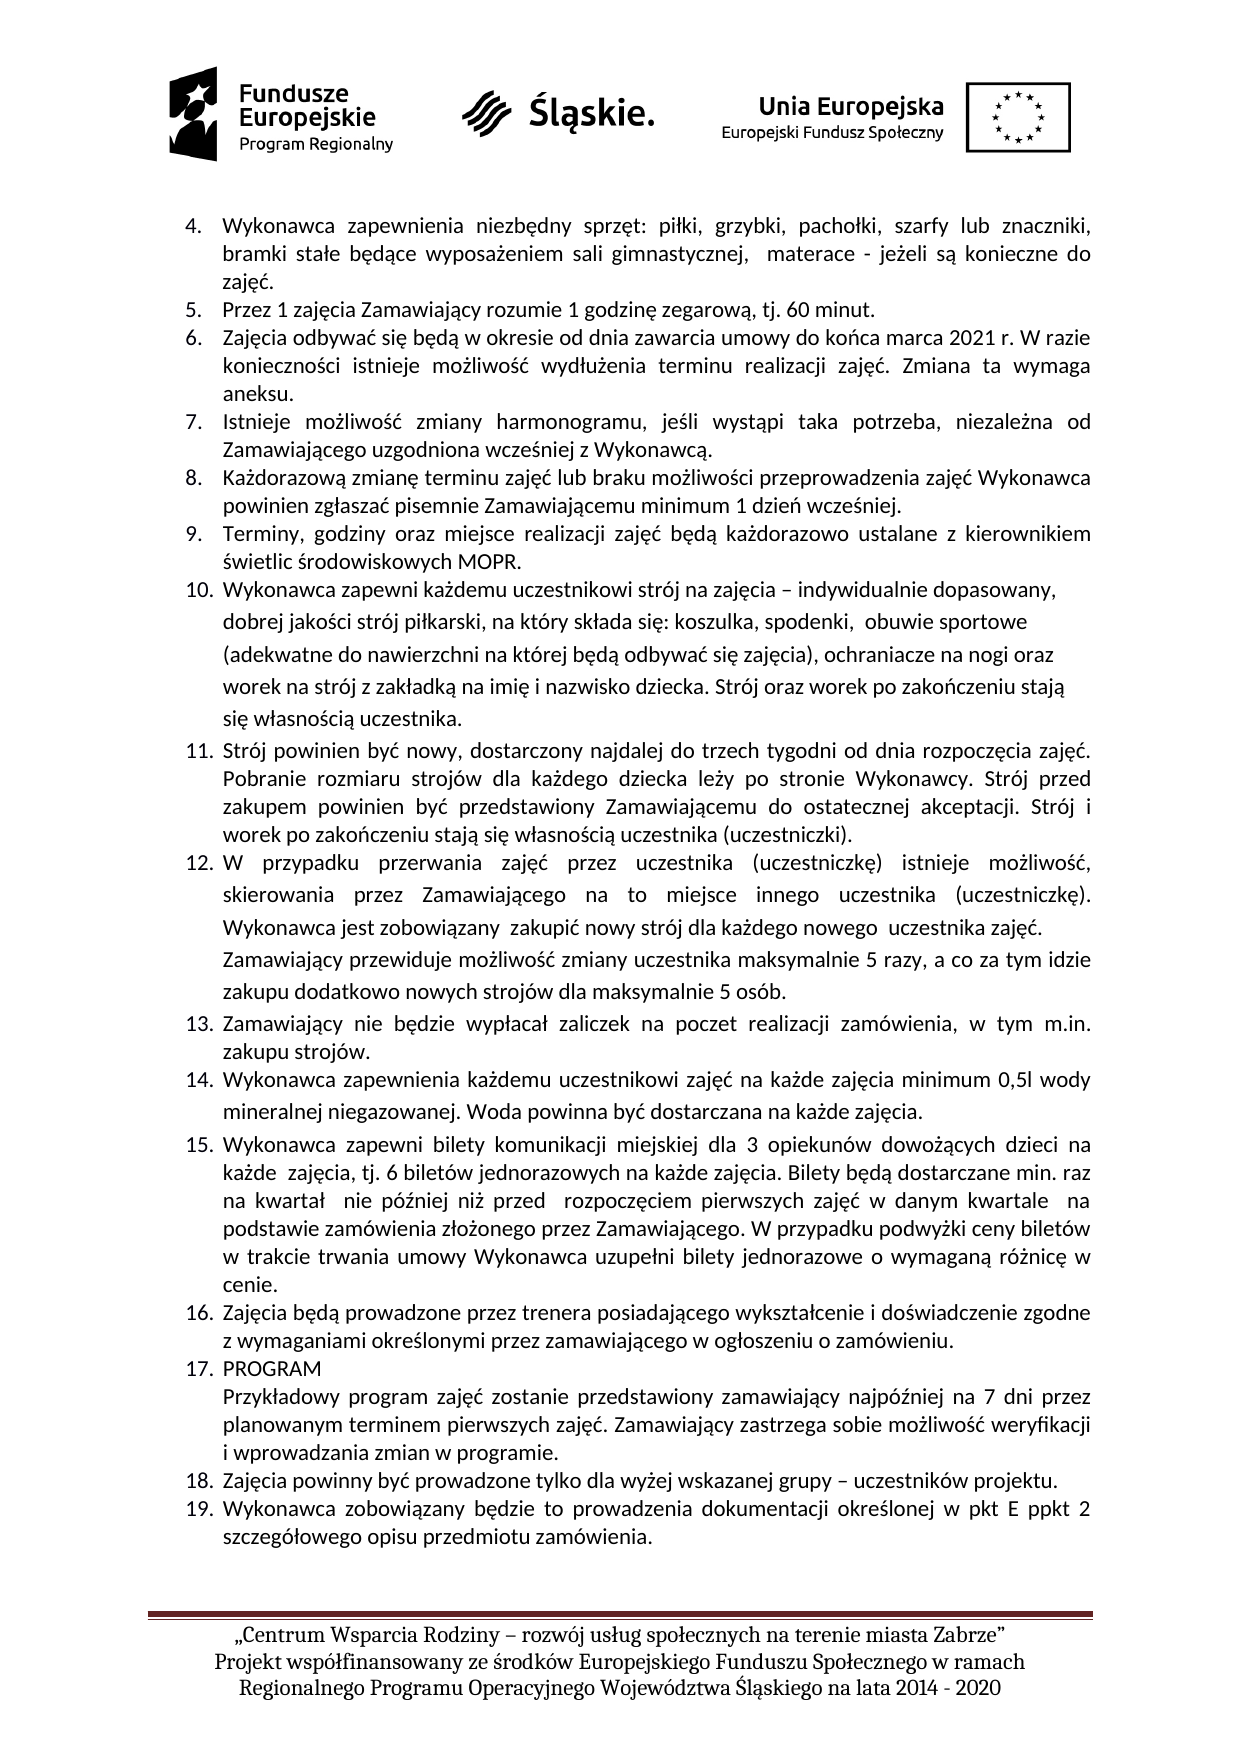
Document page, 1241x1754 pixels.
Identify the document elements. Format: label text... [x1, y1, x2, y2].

list Przykładowy program zajęć zostanie przedstawiony zamawiający najpóźniej na 7 dni przez planowanym terminem pierwszych zajęć. Zamawiający zastrzega sobie możliwość weryfikacji i wprowadzania zmian w programie. [223, 1382, 1093, 1466]
list Wykonawca zapewni każdemu uczestnikowi strój na zajęcia – indywidualnie dopasowany, dobrej jakości strój piłkarski, na który składa się: koszulka, spodenki, obuwie sportowe (adekwatne do nawierzchni na której będą odbywać się zajęcia), ochraniacze na nogi oraz worek na strój z zakładką na imię i nazwisko dziecka. Strój oraz worek po zakończeniu stają się własnością uczestnika. [185, 575, 1093, 732]
list Wykonawca zobowiązany będzie to prowadzenia dokumentacji określonej w pkt E ppkt 2 szczegółowego opisu przedmiotu zamówienia. [185, 1494, 1093, 1550]
list Zajęcia odbywać się będą w okresie od dnia zawarcia umowy do końca marca 2021 r. W razie konieczności istnieje możliwość wydłużenia terminu realizacji zajęć. Zmiana ta wymaga aneksu. [185, 323, 1093, 407]
list Strój powinien być nowy, dostarczony najdalej do trzech tygodni od dnia rozpoczęcia zajęć. Pobranie rozmiaru strojów dla każdego dziecka leży po stronie Wykonawcy. Strój przed zakupem powinien być przedstawiony Zamawiającemu do ostatecznej akceptacji. Strój i worek po zakończeniu stają się własnością uczestnika (uczestniczki). [185, 736, 1093, 848]
list Terminy, godziny oraz miejsce realizacji zajęć będą każdorazowo ustalane z kierownikiem świetlic środowiskowych MOPR. [185, 519, 1093, 575]
list Zamawiający nie będzie wypłacał zaliczek na poczet realizacji zamówienia, w tym m.in. zakupu strojów. [185, 1009, 1093, 1065]
list Przez 1 zajęcia Zamawiający rozumie 1 godzinę zegarową, tj. 60 minut. [185, 295, 1093, 323]
list Wykonawca zapewnienia niezbędny sprzęt: piłki, grzybki, pachołki, szarfy lub znaczniki, bramki stałe będące wyposażeniem sali gimnastycznej, materace - jeżeli są konieczne do zajęć. [185, 211, 1093, 295]
picture [147, 44, 1093, 183]
list Zajęcia będą prowadzone przez trenera posiadającego wykształcenie i doświadczenie zgodne z wymaganiami określonymi przez zamawiającego w ogłoszeniu o zamówieniu. [185, 1298, 1093, 1354]
list Wykonawca zapewnienia każdemu uczestnikowi zajęć na każde zajęcia minimum 0,5l wody mineralnej niegazowanej. Woda powinna być dostarczana na każde zajęcia. [185, 1065, 1093, 1126]
list Zajęcia powinny być prowadzone tylko dla wyżej wskazanej grupy – uczestników projektu. [185, 1466, 1093, 1494]
list Zamawiający przewiduje możliwość zmiany uczestnika maksymalnie 5 razy, a co za tym idzie zakupu dodatkowo nowych strojów dla maksymalnie 5 osób. [223, 945, 1093, 1005]
list W przypadku przerwania zajęć przez uczestnika (uczestniczkę) istnieje możliwość, skierowania przez Zamawiającego na to miejsce innego uczestnika (uczestniczkę). Wykonawca jest zobowiązany zakupić nowy strój dla każdego nowego uczestnika zajęć. [185, 848, 1093, 941]
list PROGRAM [185, 1354, 1093, 1382]
list Wykonawca zapewni bilety komunikacji miejskiej dla 3 opiekunów dowożących dzieci na każde zajęcia, tj. 6 biletów jednorazowych na każde zajęcia. Bilety będą dostarczane min. raz na kwartał nie później niż przed rozpoczęciem pierwszych zajęć w danym kwartale na podstawie zamówienia złożonego przez Zamawiającego. W przypadku podwyżki ceny biletów w trakcie trwania umowy Wykonawca uzupełni bilety jednorazowe o wymaganą różnicę w cenie. [185, 1130, 1093, 1298]
list Każdorazową zmianę terminu zajęć lub braku możliwości przeprowadzenia zajęć Wykonawca powinien zgłaszać pisemnie Zamawiającemu minimum 1 dzień wcześniej. [185, 463, 1093, 519]
list Istnieje możliwość zmiany harmonogramu, jeśli wystąpi taka potrzeba, niezależna od Zamawiającego uzgodniona wcześniej z Wykonawcą. [185, 407, 1093, 463]
